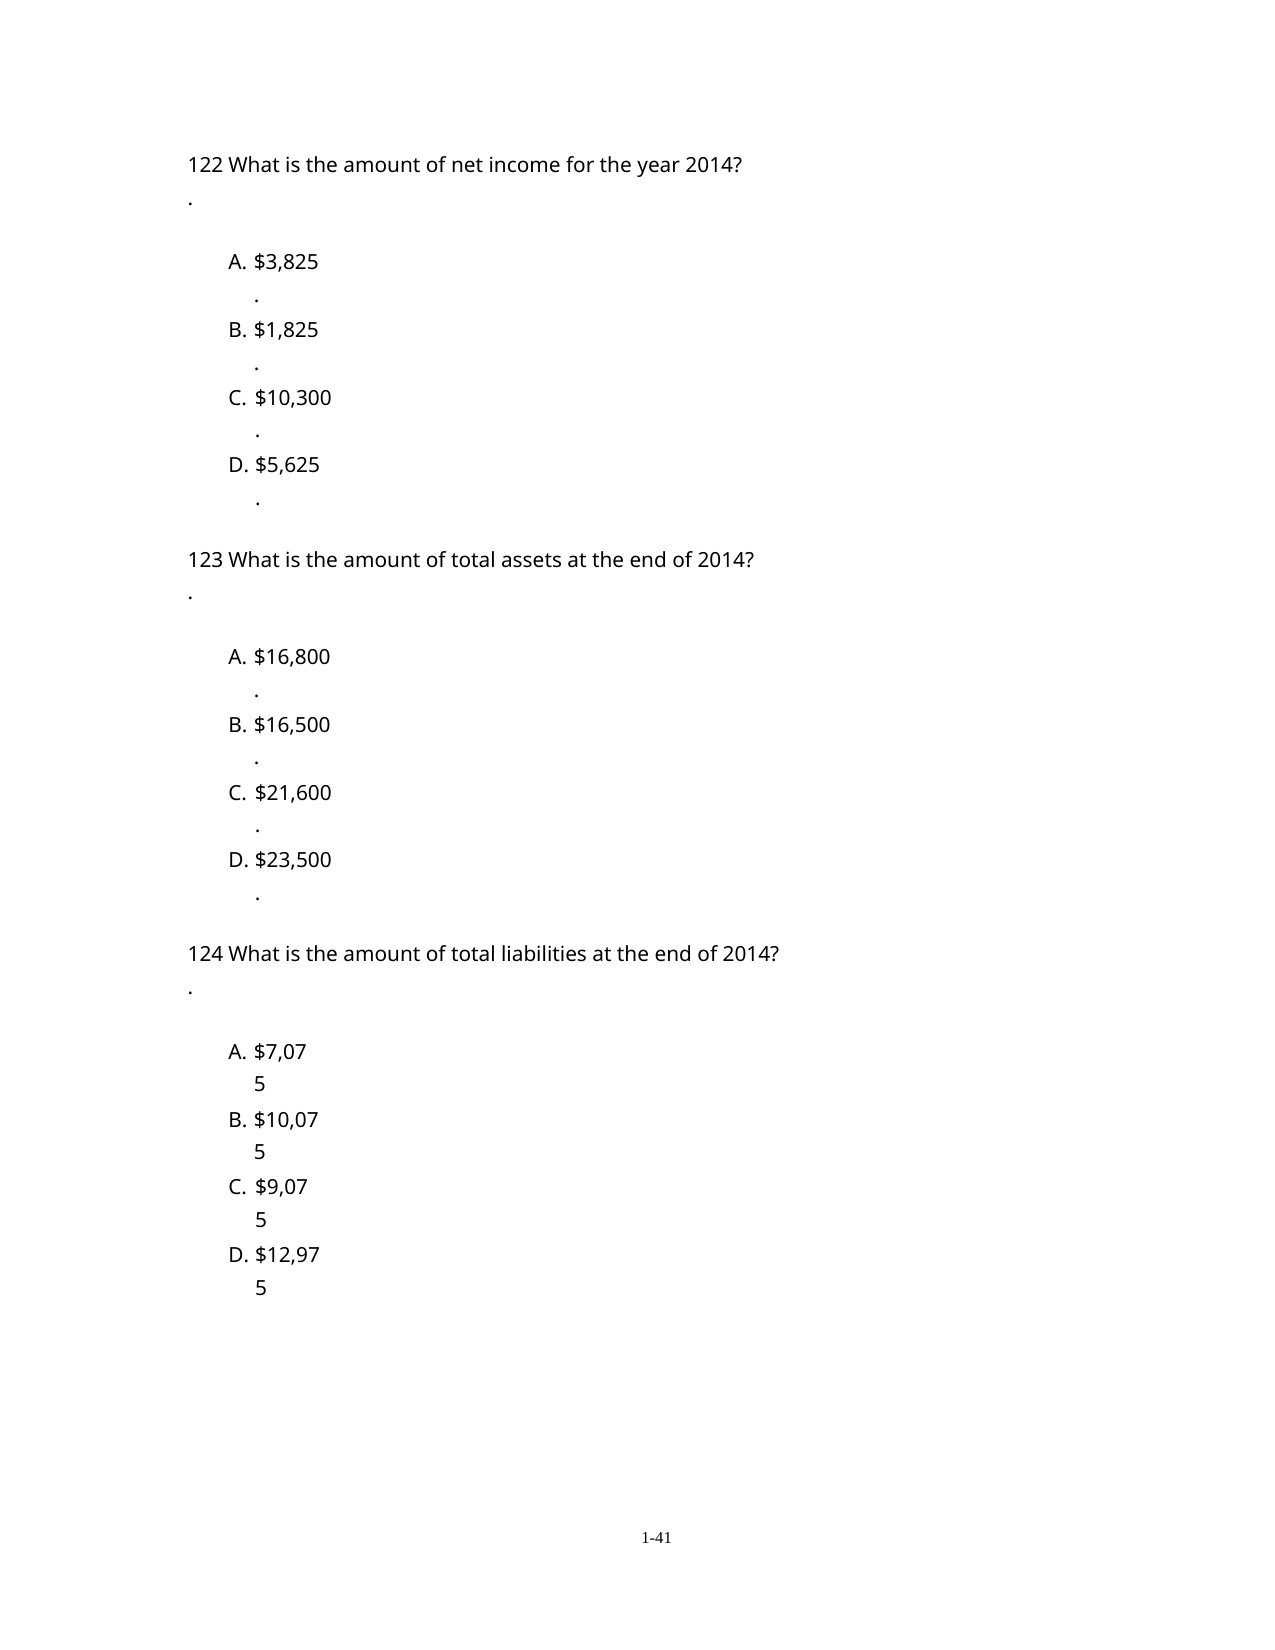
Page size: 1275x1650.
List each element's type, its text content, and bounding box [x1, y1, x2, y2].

table_header 122. [188, 150, 228, 516]
table_header What is the amount of net income for the year 2014? [228, 150, 1125, 516]
table_header 124. [188, 940, 228, 1305]
table_header What is the amount of total assets at the end of 2014? [228, 545, 1125, 910]
table_header 123. [188, 545, 228, 910]
table_header What is the amount of total liabilities at the end of 2014? [228, 940, 1125, 1305]
